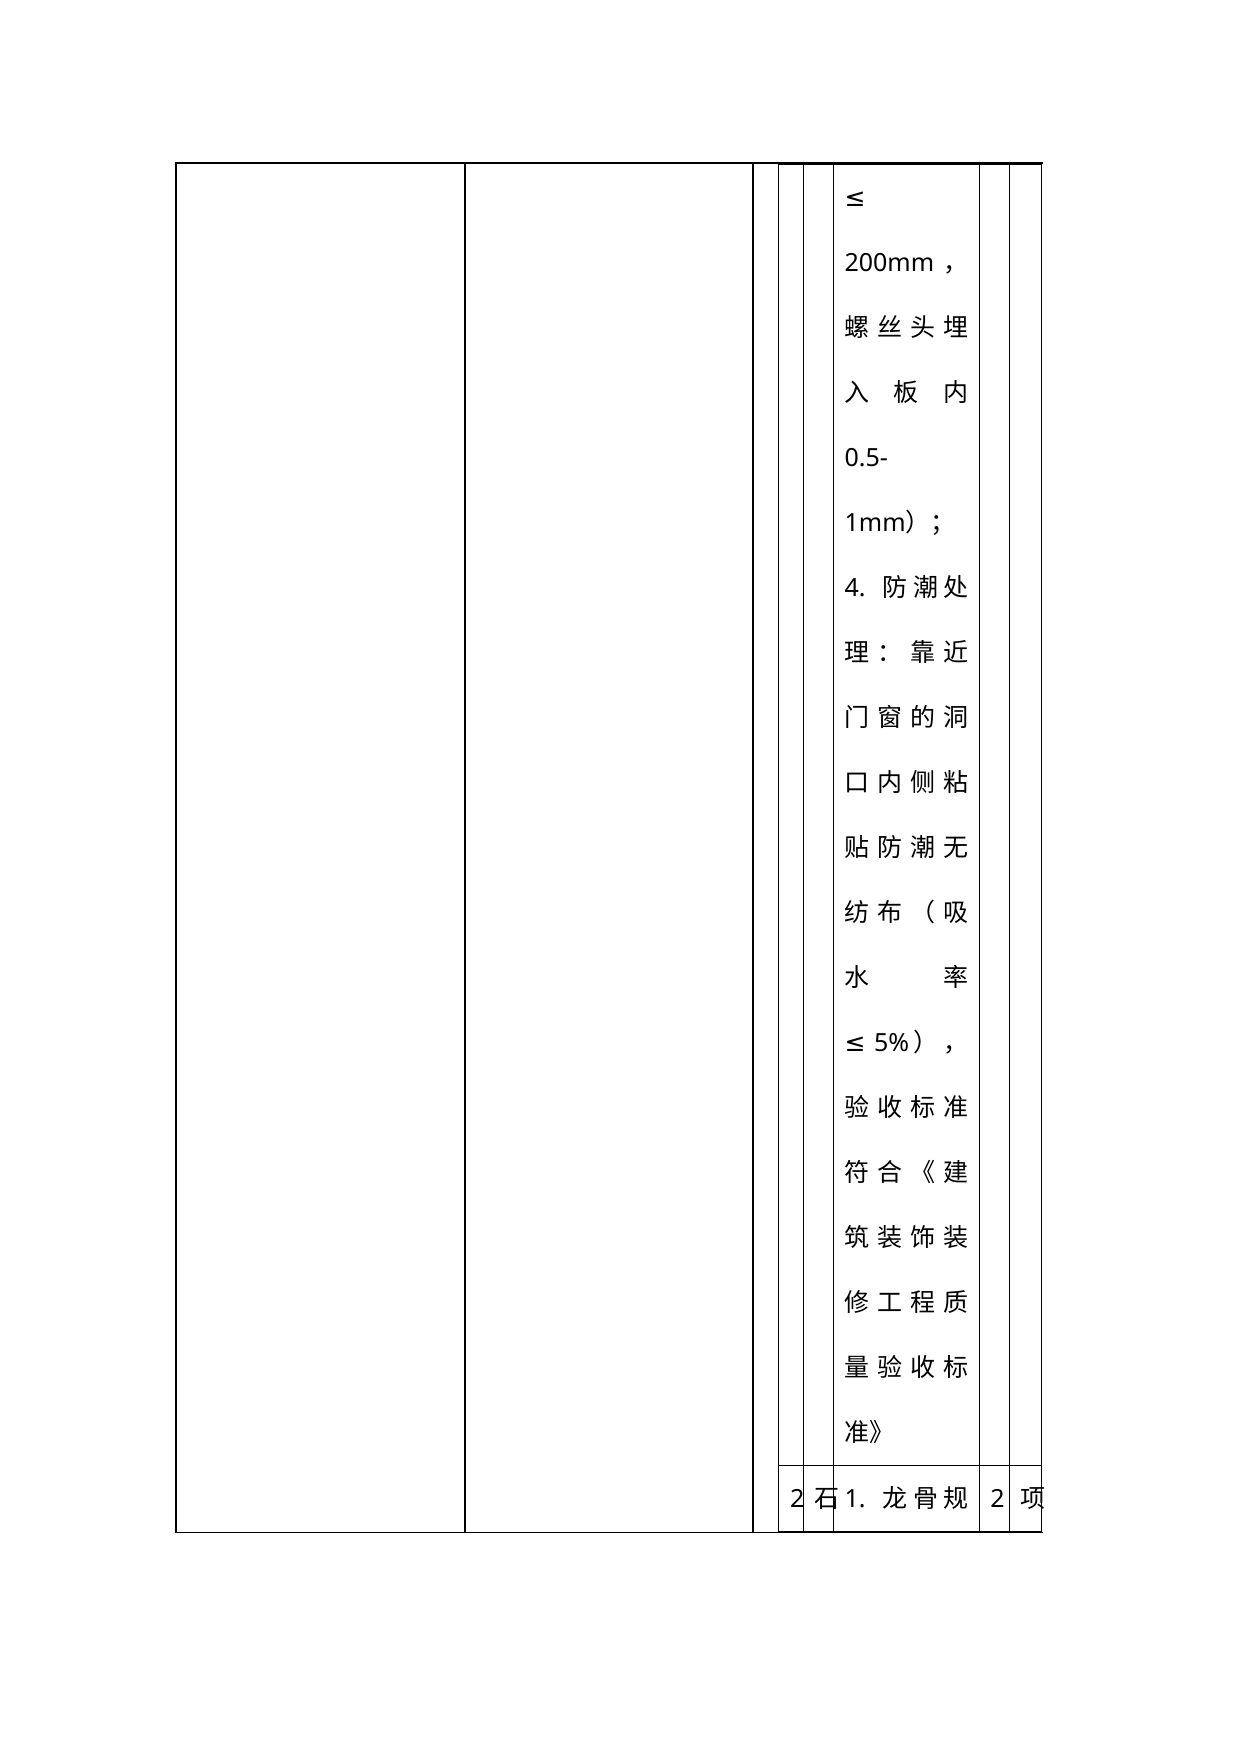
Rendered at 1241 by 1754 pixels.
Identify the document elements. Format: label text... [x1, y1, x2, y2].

table_cell [779, 1466, 803, 1531]
table_cell [804, 1466, 833, 1531]
table_cell [754, 164, 778, 1532]
table_cell 1 [177, 164, 464, 1532]
table_cell [834, 1466, 979, 1531]
table_cell [1010, 1466, 1041, 1531]
table_cell [804, 165, 833, 1465]
table_cell [980, 1466, 1009, 1531]
table_cell [834, 165, 979, 1465]
table_cell [779, 165, 803, 1465]
table_cell [980, 165, 1009, 1465]
table_cell [1010, 165, 1041, 1465]
table_cell ★ [466, 164, 752, 1532]
